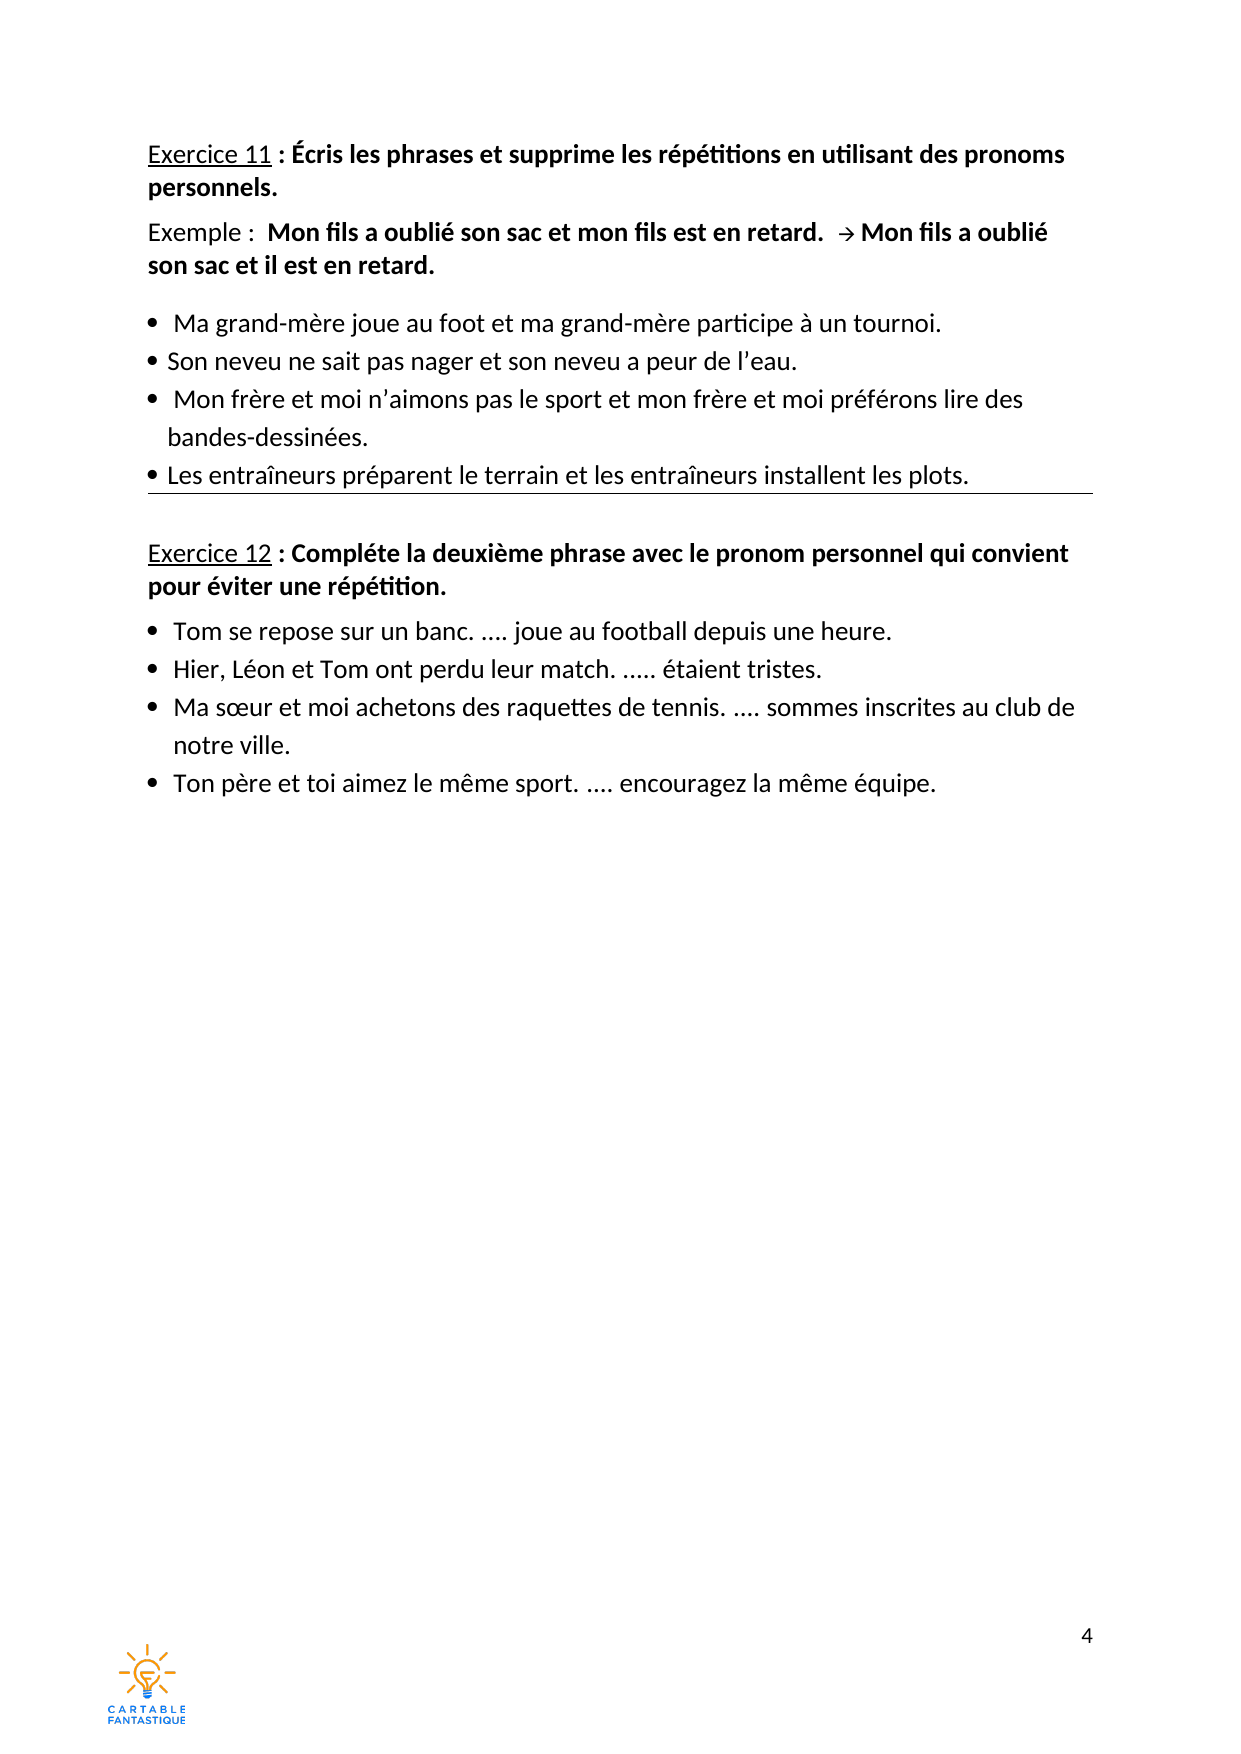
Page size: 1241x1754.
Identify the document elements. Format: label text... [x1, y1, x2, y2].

list Ma sœur et moi achetons des raquettes de tennis. .... sommes inscrites au club de notre ville. [148, 690, 1093, 761]
list Mon frère et moi n’aimons pas le sport et mon frère et moi préférons lire des bandes-dessinées. [148, 382, 1093, 453]
list Ton père et toi aimez le même sport. .... encouragez la même équipe. [148, 766, 1093, 799]
list Son neveu ne sait pas nager et son neveu a peur de l’eau. [148, 344, 1093, 377]
picture [108, 1644, 185, 1724]
list Les entraîneurs préparent le terrain et les entraîneurs installent les plots. [148, 458, 1093, 493]
list Ma grand-mère joue au foot et ma grand-mère participe à un tournoi. [148, 307, 1093, 339]
text Exercice 11 : Écris les phrases et supprime les répétitions en utilisant des pronoms personnels. [148, 137, 1093, 203]
text Exercice 12 : Compléte la deuxième phrase avec le pronom personnel qui convient pour éviter une répétition. [148, 536, 1093, 602]
list Tom se repose sur un banc. .... joue au football depuis une heure. [148, 614, 1093, 647]
text Exemple : Mon fils a oublié son sac et mon fils est en retard. Mon fils a oublié son sac et il est en retard. [148, 216, 1093, 282]
list Hier, Léon et Tom ont perdu leur match. ..... étaient tristes. [148, 652, 1093, 685]
